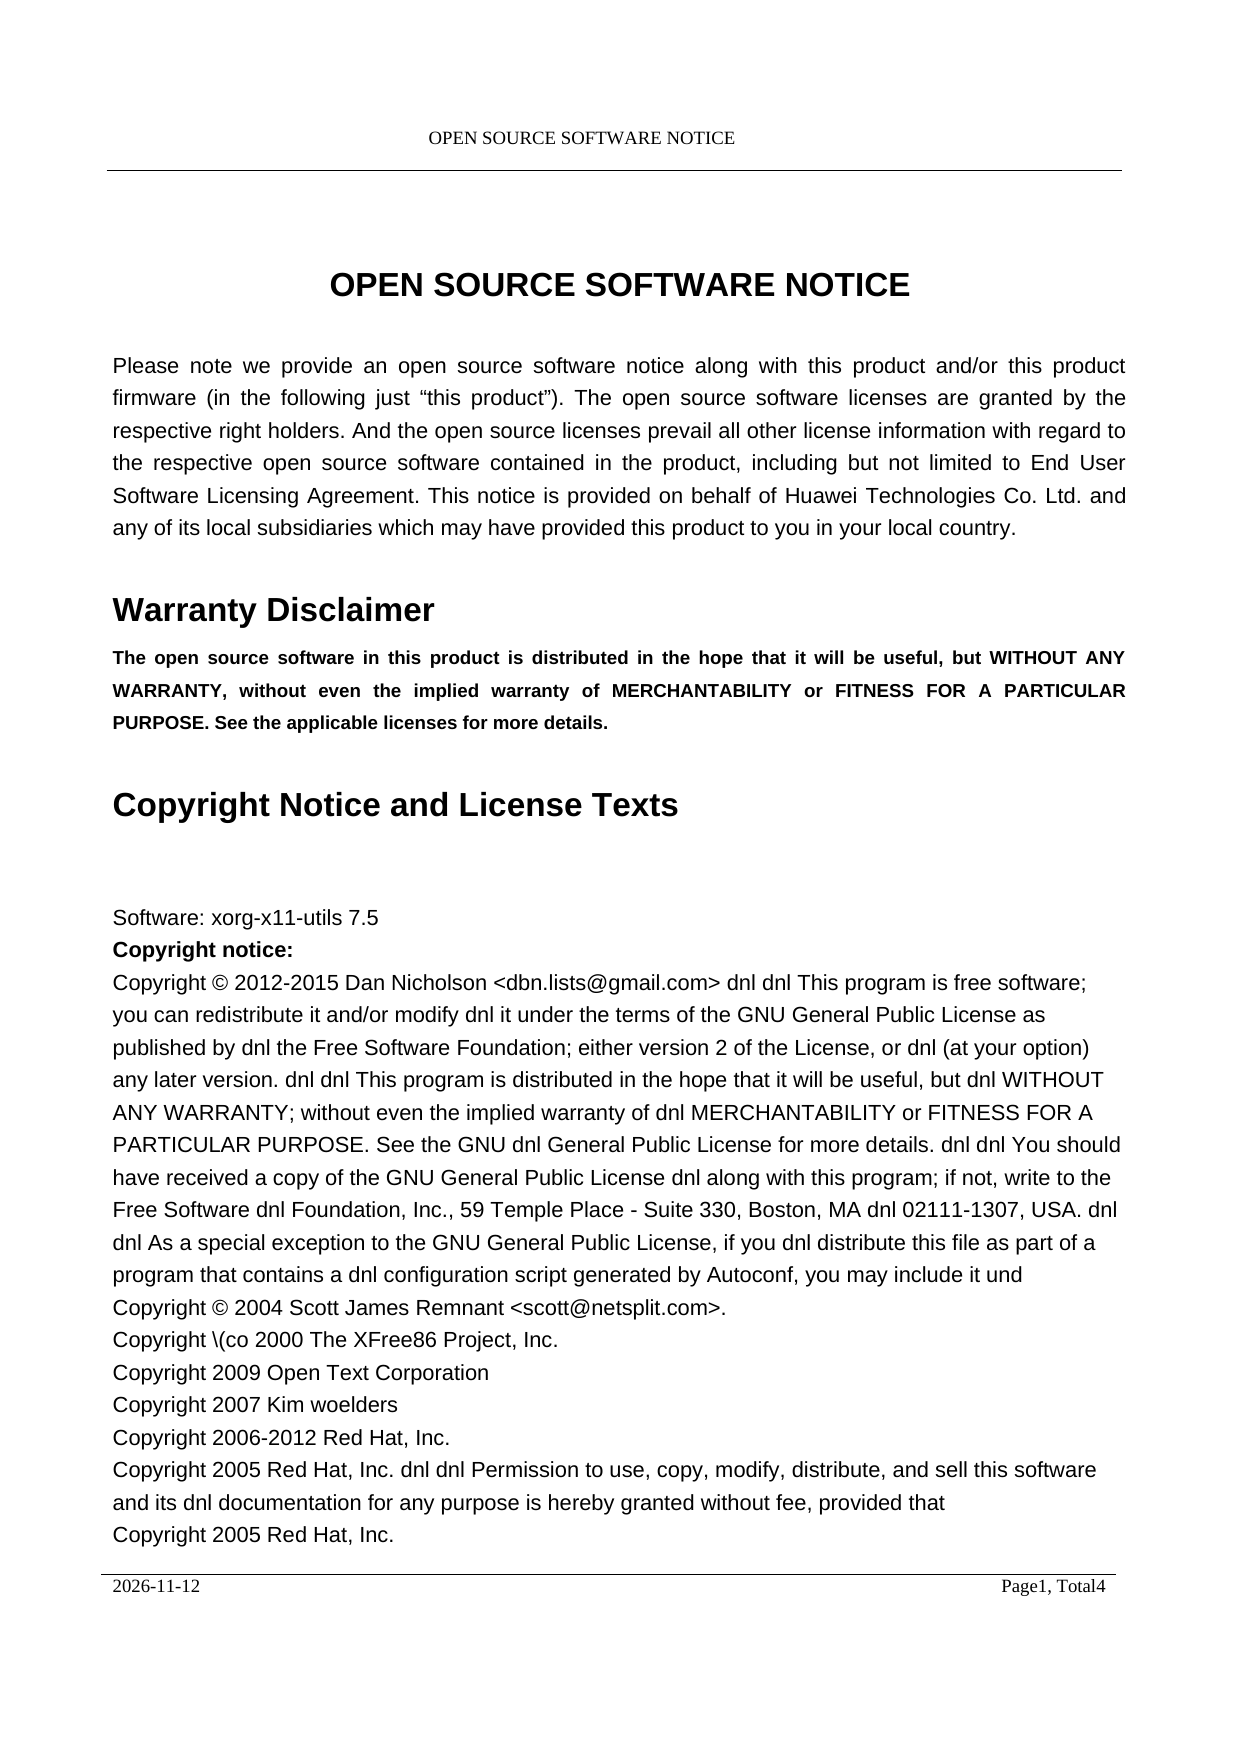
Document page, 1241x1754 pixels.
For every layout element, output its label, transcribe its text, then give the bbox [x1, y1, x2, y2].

text Please note we provide an open source software notice along with this product and/or this product firmware (in the following just “this product”). The open source software licenses are granted by the respective right holders. And the open source licenses prevail all other license information with regard to the respective open source software contained in the product, including but not limited to End User Software Licensing Agreement. This notice is provided on behalf of Huawei Technologies Co. Ltd. and any of its local subsidiaries which may have provided this product to you in your local country. [112, 349, 1128, 544]
text Copyright 2009 Open Text Corporation [112, 1356, 1128, 1388]
text OPEN SOURCE SOFTWARE NOTICE [112, 251, 1128, 316]
text Copyright 2005 Red Hat, Inc. dnl dnl Permission to use, copy, modify, distribute, and sell this software and its dnl documentation for any purpose is hereby granted without fee, provided that [112, 1453, 1128, 1518]
text Copyright © 2004 Scott James Remnant <scott@netsplit.com>. [112, 1291, 1128, 1323]
text The open source software in this product is distributed in the hope that it will be useful, but WITHOUT ANY WARRANTY, without even the implied warranty of MERCHANTABILITY or FITNESS FOR A PARTICULAR PURPOSE. See the applicable licenses for more details. [112, 641, 1128, 739]
text Warranty Disclaimer [112, 576, 1128, 641]
text Copyright \(co 2000 The XFree86 Project, Inc. [112, 1323, 1128, 1356]
text Software: xorg-x11-utils 7.5 [112, 901, 1128, 933]
text Copyright © 2012-2015 Dan Nicholson <dbn.lists@gmail.com> dnl dnl This program is free software; you can redistribute it and/or modify dnl it under the terms of the GNU General Public License as published by dnl the Free Software Foundation; either version 2 of the License, or dnl (at your option) any later version. dnl dnl This program is distributed in the hope that it will be useful, but dnl WITHOUT ANY WARRANTY; without even the implied warranty of dnl MERCHANTABILITY or FITNESS FOR A PARTICULAR PURPOSE. See the GNU dnl General Public License for more details. dnl dnl You should have received a copy of the GNU General Public License dnl along with this program; if not, write to the Free Software dnl Foundation, Inc., 59 Temple Place - Suite 330, Boston, MA dnl 02111-1307, USA. dnl dnl As a special exception to the GNU General Public License, if you dnl distribute this file as part of a program that contains a dnl configuration script generated by Autoconf, you may include it und [112, 966, 1128, 1291]
text Copyright notice: [112, 933, 1128, 966]
text Copyright Notice and License Texts [112, 771, 1128, 836]
text Copyright 2007 Kim woelders [112, 1388, 1128, 1421]
text Copyright 2006-2012 Red Hat, Inc. [112, 1421, 1128, 1453]
text Copyright 2005 Red Hat, Inc. [112, 1518, 1128, 1551]
